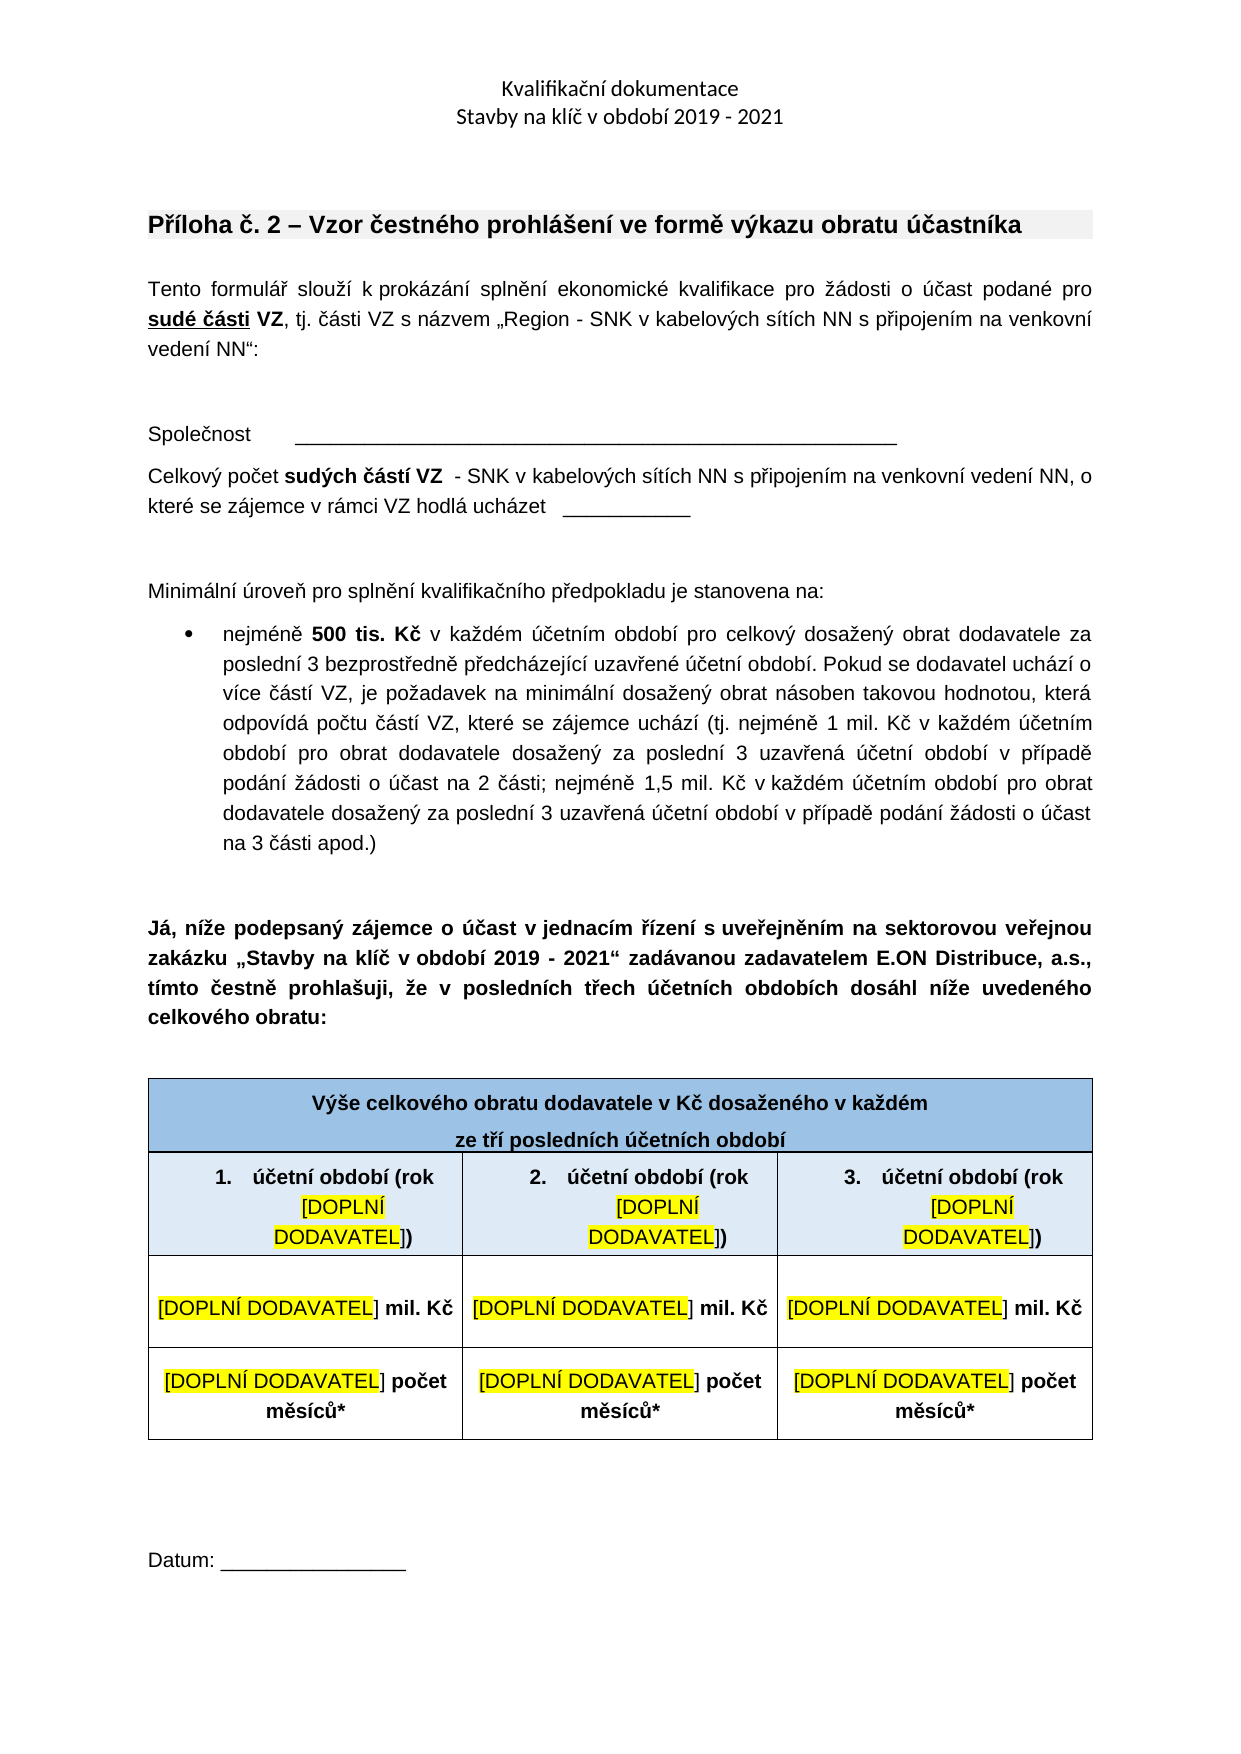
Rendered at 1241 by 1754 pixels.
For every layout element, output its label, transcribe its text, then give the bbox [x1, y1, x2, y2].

table_cell [DOPLNÍ DODAVATEL] počet měsíců* [149, 1348, 462, 1438]
text Datum: ________________ [148, 1548, 1093, 1572]
table_cell [DOPLNÍ DODAVATEL] počet měsíců* [778, 1348, 1092, 1438]
text Minimální úroveň pro splnění kvalifikačního předpokladu je stanovena na: [148, 579, 1093, 603]
table_cell [DOPLNÍ DODAVATEL] mil. Kč [463, 1256, 777, 1347]
text Tento formulář slouží k prokázání splnění ekonomické kvalifikace pro žádosti o účast podané pro sudé části VZ, tj. části VZ s názvem „Region - SNK v kabelových sítích NN s připojením na venkovní vedení NN“: [148, 277, 1093, 361]
table_cell [DOPLNÍ DODAVATEL] mil. Kč [778, 1256, 1092, 1347]
text Celkový počet sudých částí VZ - SNK v kabelových sítích NN s připojením na venkovní vedení NN, o které se zájemce v rámci VZ hodlá ucházet ___________ [148, 464, 1093, 518]
subtitle Příloha č. 2 – Vzor čestného prohlášení ve formě výkazu obratu účastníka [148, 210, 1093, 239]
text Já, níže podepsaný zájemce o účast v jednacím řízení s uveřejněním na sektorovou veřejnou zakázku „Stavby na klíč v období 2019 - 2021“ zadávanou zadavatelem E.ON Distribuce, a.s., tímto čestně prohlašuji, že v posledních třech účetních obdobích dosáhl níže uvedeného celkového obratu: [148, 916, 1093, 1029]
text Společnost ____________________________________________________ [148, 422, 1093, 446]
table_cell účetní období (rok [DOPLNÍ DODAVATEL]) [778, 1153, 1092, 1255]
table_cell účetní období (rok [DOPLNÍ DODAVATEL]) [463, 1153, 777, 1255]
table_header Výše celkového obratu dodavatele v Kč dosaženého v každém ze tří posledních účetních období [149, 1079, 1092, 1151]
table_cell účetní období (rok [DOPLNÍ DODAVATEL]) [149, 1153, 462, 1255]
list nejméně 500 tis. Kč v každém účetním období pro celkový dosažený obrat dodavatele za poslední 3 bezprostředně předcházející uzavřené účetní období. Pokud se dodavatel uchází o více částí VZ, je požadavek na minimální dosažený obrat násoben takovou hodnotou, která odpovídá počtu částí VZ, které se zájemce uchází (tj. nejméně 1 mil. Kč v každém účetním období pro obrat dodavatele dosažený za poslední 3 uzavřená účetní období v případě podání žádosti o účast na 2 části; nejméně 1,5 mil. Kč v každém účetním období pro obrat dodavatele dosažený za poslední 3 uzavřená účetní období v případě podání žádosti o účast na 3 části apod.) [185, 621, 1093, 855]
table_cell [DOPLNÍ DODAVATEL] mil. Kč [149, 1256, 462, 1347]
table_cell [DOPLNÍ DODAVATEL] počet měsíců* [463, 1348, 777, 1438]
